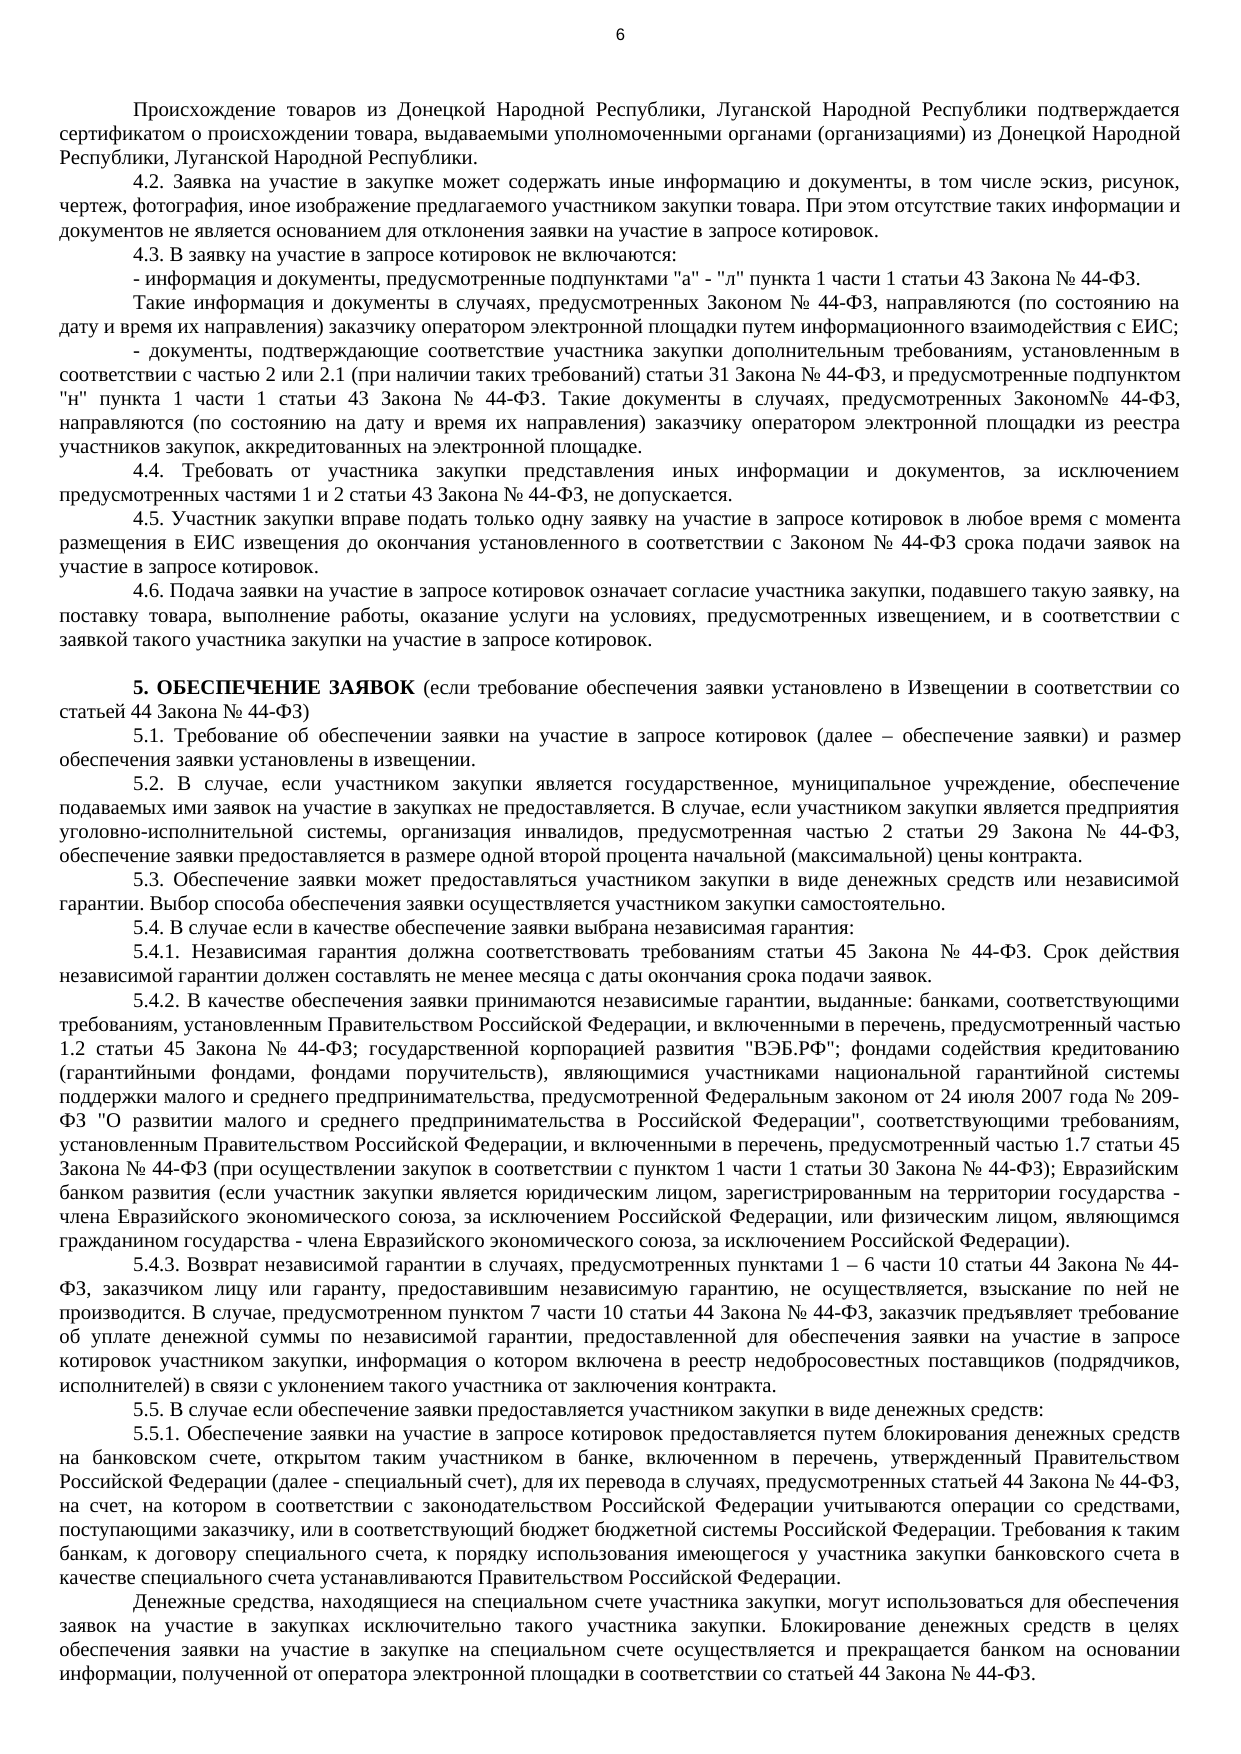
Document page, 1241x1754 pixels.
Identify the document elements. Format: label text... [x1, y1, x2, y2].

text - информация и документы, предусмотренные подпунктами "а" - "л" пункта 1 части 1 статьи 43 Закона № 44-ФЗ. [59, 266, 1181, 290]
text 4.2. Заявка на участие в закупке может содержать иные информацию и документы, в том числе эскиз, рисунок, чертеж, фотография, иное изображение предлагаемого участником закупки товара. При этом отсутствие таких информации и документов не является основанием для отклонения заявки на участие в запросе котировок. [59, 169, 1181, 242]
text - документы, подтверждающие соответствие участника закупки дополнительным требованиям, установленным в соответствии с частью 2 или 2.1 (при наличии таких требований) статьи 31 Закона № 44-ФЗ, и предусмотренные подпунктом "н" пункта 1 части 1 статьи 43 Закона № 44-ФЗ. Такие документы в случаях, предусмотренных Законом№ 44-ФЗ, направляются (по состоянию на дату и время их направления) заказчику оператором электронной площадки из реестра участников закупок, аккредитованных на электронной площадке. [59, 338, 1181, 458]
text 5.5. В случае если обеспечение заявки предоставляется участником закупки в виде денежных средств: [59, 1397, 1181, 1421]
text 5. ОБЕСПЕЧЕНИЕ ЗАЯВОК (если требование обеспечения заявки установлено в Извещении в соответствии со статьей 44 Закона № 44-ФЗ) [59, 675, 1181, 723]
text 5.4. В случае если в качестве обеспечение заявки выбрана независимая гарантия: [59, 915, 1181, 939]
text 5.4.3. Возврат независимой гарантии в случаях, предусмотренных пунктами 1 – 6 части 10 статьи 44 Закона № 44-ФЗ, заказчиком лицу или гаранту, предоставившим независимую гарантию, не осуществляется, взыскание по ней не производится. В случае, предусмотренном пунктом 7 части 10 статьи 44 Закона № 44-ФЗ, заказчик предъявляет требование об уплате денежной суммы по независимой гарантии, предоставленной для обеспечения заявки на участие в запросе котировок участником закупки, информация о котором включена в реестр недобросовестных поставщиков (подрядчиков, исполнителей) в связи с уклонением такого участника от заключения контракта. [59, 1252, 1181, 1397]
text 5.1. Требование об обеспечении заявки на участие в запросе котировок (далее – обеспечение заявки) и размер обеспечения заявки установлены в извещении. [59, 723, 1181, 771]
text 4.4. Требовать от участника закупки представления иных информации и документов, за исключением предусмотренных частями 1 и 2 статьи 43 Закона № 44-ФЗ, не допускается. [59, 458, 1181, 506]
text Денежные средства, находящиеся на специальном счете участника закупки, могут использоваться для обеспечения заявок на участие в закупках исключительно такого участника закупки. Блокирование денежных средств в целях обеспечения заявки на участие в закупке на специальном счете осуществляется и прекращается банком на основании информации, полученной от оператора электронной площадки в соответствии со статьей 44 Закона № 44-ФЗ. [59, 1589, 1181, 1685]
text Происхождение товаров из Донецкой Народной Республики, Луганской Народной Республики подтверждается сертификатом о происхождении товара, выдаваемыми уполномоченными органами (организациями) из Донецкой Народной Республики, Луганской Народной Республики. [59, 97, 1181, 169]
text 5.2. В случае, если участником закупки является государственное, муниципальное учреждение, обеспечение подаваемых ими заявок на участие в закупках не предоставляется. В случае, если участником закупки является предприятия уголовно-исполнительной системы, организация инвалидов, предусмотренная частью 2 статьи 29 Закона № 44-ФЗ, обеспечение заявки предоставляется в размере одной второй процента начальной (максимальной) цены контракта. [59, 771, 1181, 867]
text 5.5.1. Обеспечение заявки на участие в запросе котировок предоставляется путем блокирования денежных средств на банковском счете, открытом таким участником в банке, включенном в перечень, утвержденный Правительством Российской Федерации (далее - специальный счет), для их перевода в случаях, предусмотренных статьей 44 Закона № 44-ФЗ, на счет, на котором в соответствии с законодательством Российской Федерации учитываются операции со средствами, поступающими заказчику, или в соответствующий бюджет бюджетной системы Российской Федерации. Требования к таким банкам, к договору специального счета, к порядку использования имеющегося у участника закупки банковского счета в качестве специального счета устанавливаются Правительством Российской Федерации. [59, 1421, 1181, 1589]
text 5.4.2. В качестве обеспечения заявки принимаются независимые гарантии, выданные: банками, соответствующими требованиям, установленным Правительством Российской Федерации, и включенными в перечень, предусмотренный частью 1.2 статьи 45 Закона № 44-ФЗ; государственной корпорацией развития "ВЭБ.РФ"; фондами содействия кредитованию (гарантийными фондами, фондами поручительств), являющимися участниками национальной гарантийной системы поддержки малого и среднего предпринимательства, предусмотренной Федеральным законом от 24 июля 2007 года № 209-ФЗ "О развитии малого и среднего предпринимательства в Российской Федерации", соответствующими требованиям, установленным Правительством Российской Федерации, и включенными в перечень, предусмотренный частью 1.7 статьи 45 Закона № 44-ФЗ (при осуществлении закупок в соответствии с пунктом 1 части 1 статьи 30 Закона № 44-ФЗ); Евразийским банком развития (если участник закупки является юридическим лицом, зарегистрированным на территории государства - члена Евразийского экономического союза, за исключением Российской Федерации, или физическим лицом, являющимся гражданином государства - члена Евразийского экономического союза, за исключением Российской Федерации). [59, 987, 1181, 1252]
text 5.4.1. Независимая гарантия должна соответствовать требованиям статьи 45 Закона № 44-ФЗ. Срок действия независимой гарантии должен составлять не менее месяца с даты окончания срока подачи заявок. [59, 939, 1181, 987]
text 4.6. Подача заявки на участие в запросе котировок означает согласие участника закупки, подавшего такую заявку, на поставку товара, выполнение работы, оказание услуги на условиях, предусмотренных извещением, и в соответствии с заявкой такого участника закупки на участие в запросе котировок. [59, 578, 1181, 651]
text Такие информация и документы в случаях, предусмотренных Законом № 44-ФЗ, направляются (по состоянию на дату и время их направления) заказчику оператором электронной площадки путем информационного взаимодействия с ЕИС; [59, 290, 1181, 338]
text 4.5. Участник закупки вправе подать только одну заявку на участие в запросе котировок в любое время с момента размещения в ЕИС извещения до окончания установленного в соответствии с Законом № 44-ФЗ срока подачи заявок на участие в запросе котировок. [59, 506, 1181, 578]
text 4.3. В заявку на участие в запросе котировок не включаются: [59, 242, 1181, 266]
text 5.3. Обеспечение заявки может предоставляться участником закупки в виде денежных средств или независимой гарантии. Выбор способа обеспечения заявки осуществляется участником закупки самостоятельно. [59, 867, 1181, 915]
